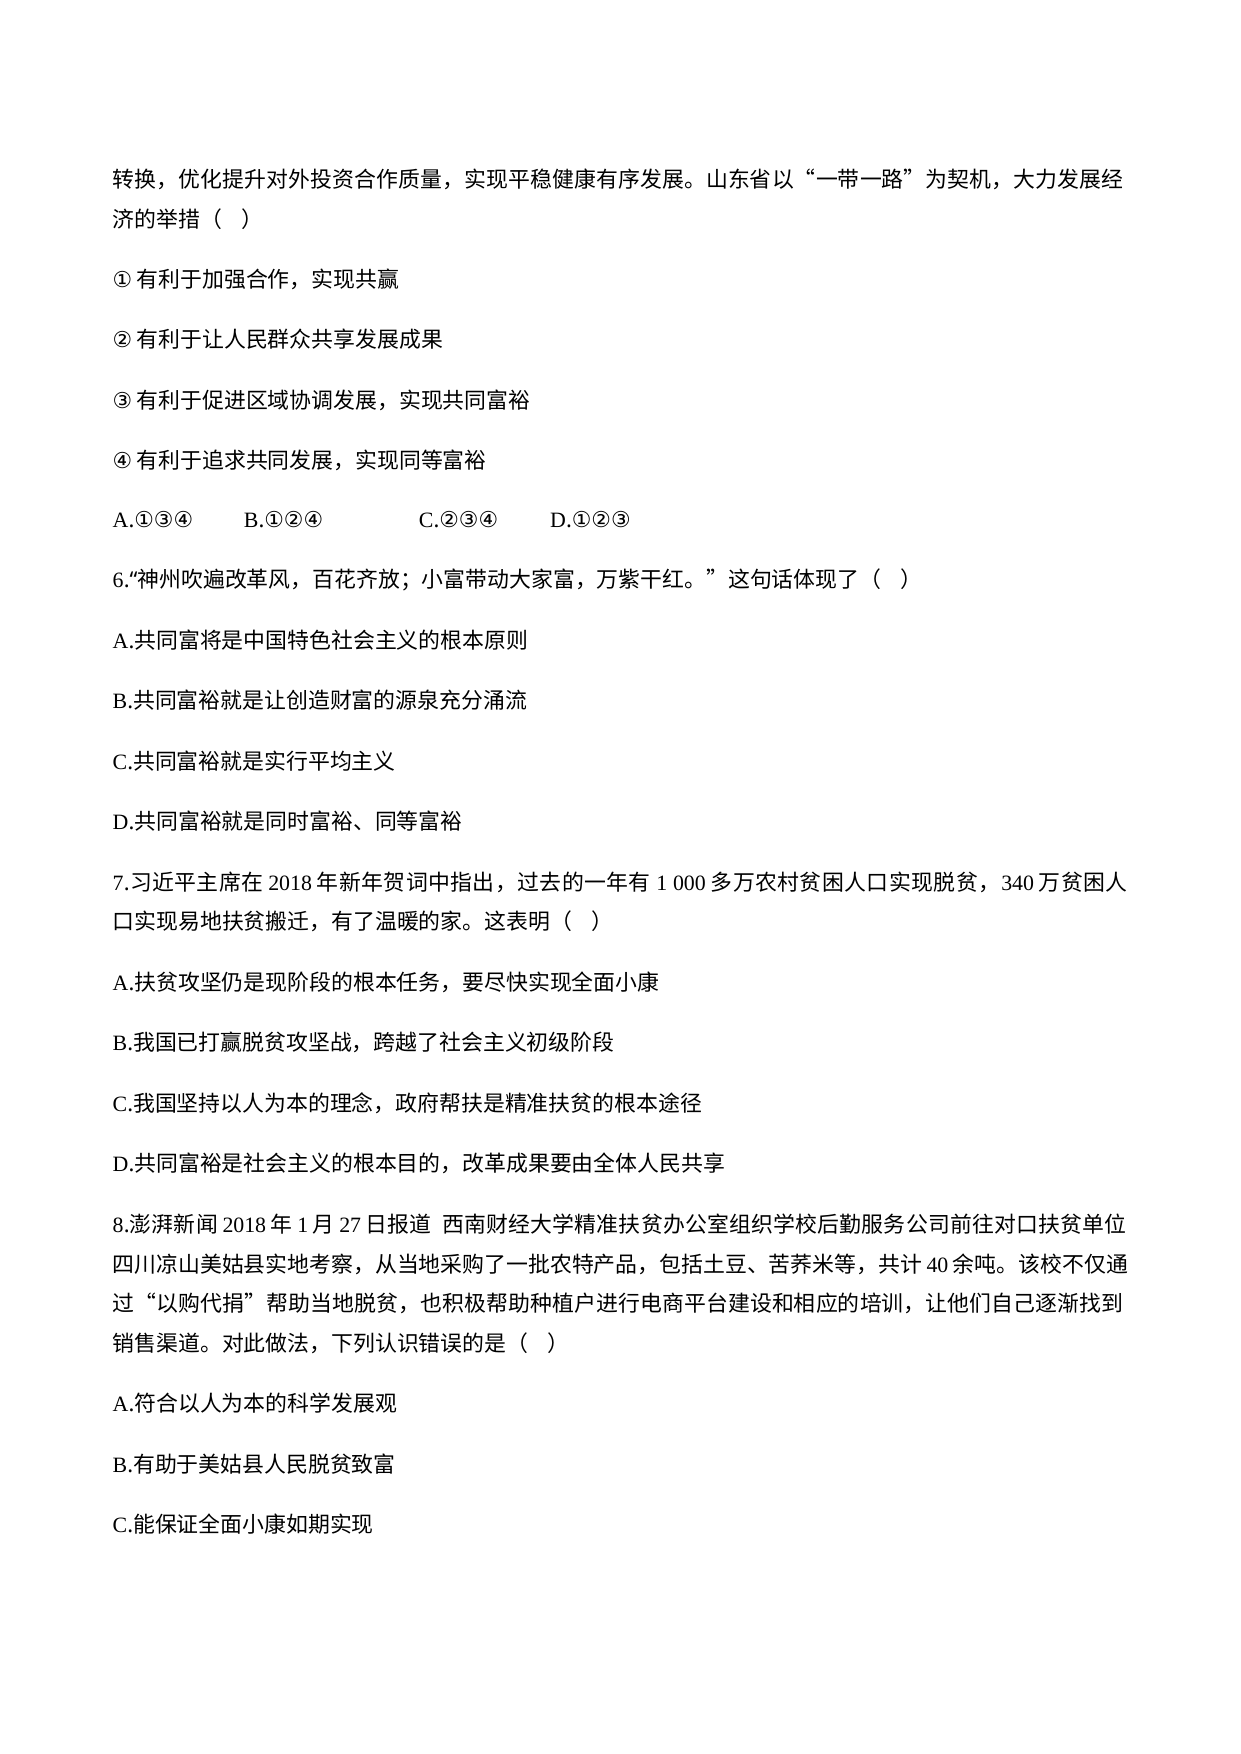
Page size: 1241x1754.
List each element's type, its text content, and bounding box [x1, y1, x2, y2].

text A.符合以人为本的科学发展观 [112, 1386, 1128, 1418]
text B.有助于美姑县人民脱贫致富 [112, 1447, 1128, 1478]
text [112, 162, 1128, 233]
text C.能保证全面小康如期实现 [112, 1507, 1128, 1539]
text ④有利于追求共同发展，实现同等富裕 [112, 443, 1128, 475]
text B.我国已打赢脱贫攻坚战，跨越了社会主义初级阶段 [112, 1025, 1128, 1057]
text ②有利于让人民群众共享发展成果 [112, 322, 1128, 354]
text B.共同富裕就是让创造财富的源泉充分涌流 [112, 683, 1128, 715]
text A.共同富将是中国特色社会主义的根本原则 [112, 623, 1128, 654]
text ①有利于加强合作，实现共赢 [112, 262, 1128, 294]
text 8.澎湃新闻2018年1月27日报道 西南财经大学精准扶贫办公室组织学校后勤服务公司前往对口扶贫单位四川凉山美姑县实地考察，从当地采购了一批农特产品，包括土豆、苦荞米等，共计40余吨。该校不仅通过“以购代捐”帮助当地脱贫，也积极帮助种植户进行电商平台建设和相应的培训，让他们自己逐渐找到销售渠道。对此做法，下列认识错误的是（ ） [112, 1207, 1128, 1357]
text A.①③④ B.①②④ C.②③④ D.①②③ [112, 504, 1128, 534]
text ③有利于促进区域协调发展，实现共同富裕 [112, 383, 1128, 415]
text 6.“神州吹遍改革风，百花齐放；小富带动大家富，万紫干红。”这句话体现了（ ） [112, 562, 1128, 594]
text A.扶贫攻坚仍是现阶段的根本任务，要尽快实现全面小康 [112, 965, 1128, 997]
text D.共同富裕就是同时富裕、同等富裕 [112, 804, 1128, 836]
text 7.习近平主席在2018年新年贺词中指出，过去的一年有1 000多万农村贫困人口实现脱贫，340万贫困人口实现易地扶贫搬迁，有了温暖的家。这表明（ ） [112, 865, 1128, 936]
text D.共同富裕是社会主义的根本目的，改革成果要由全体人民共享 [112, 1146, 1128, 1178]
text C.共同富裕就是实行平均主义 [112, 744, 1128, 775]
text C.我国坚持以人为本的理念，政府帮扶是精准扶贫的根本途径 [112, 1086, 1128, 1118]
